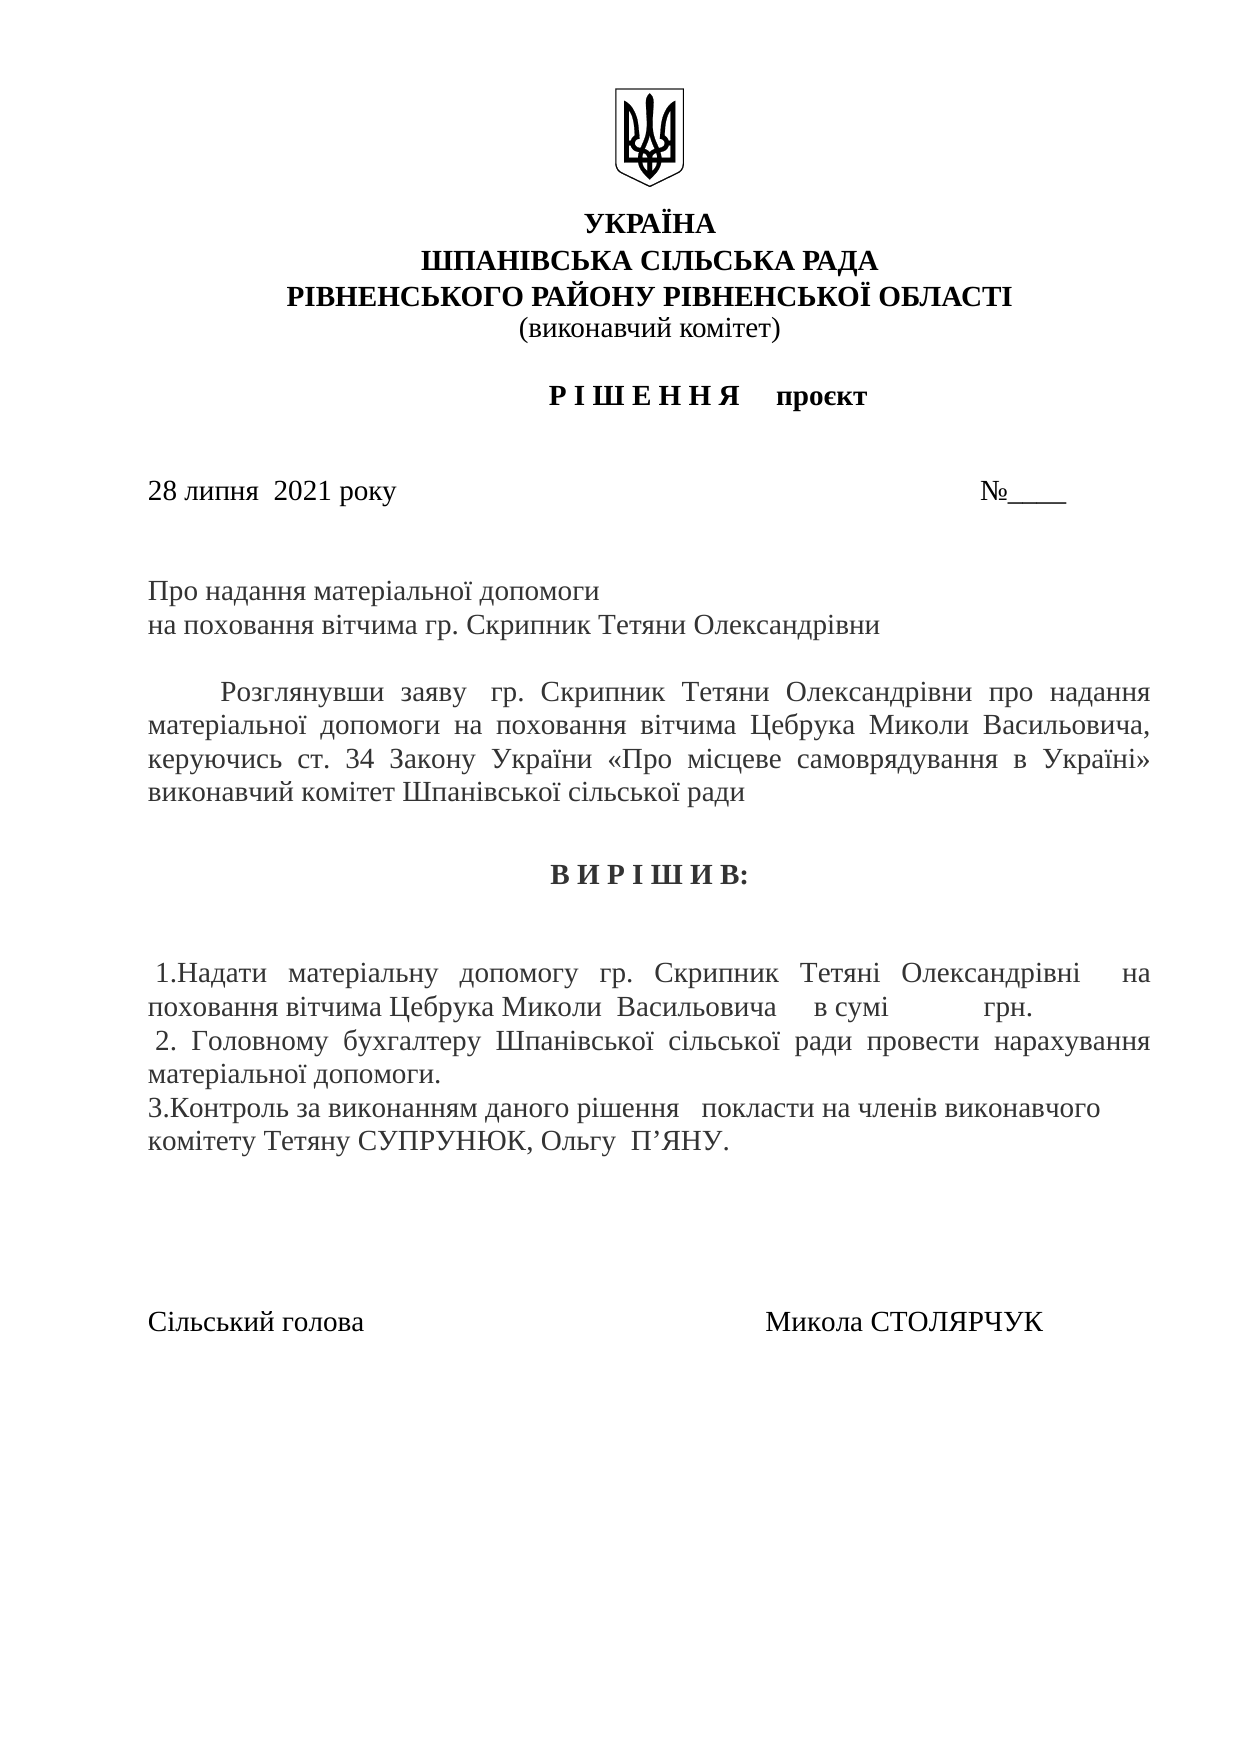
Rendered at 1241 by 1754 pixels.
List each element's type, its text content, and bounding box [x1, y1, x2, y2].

text В И Р І Ш И В: [148, 857, 1152, 891]
text Україна [148, 206, 1152, 240]
text Р І Ш Е Н Н Я проєкт [148, 378, 1152, 411]
text РІВНЕНСЬКОГО РАЙОНУ РІВНЕНСЬКОЇ ОБЛАСТІ [148, 288, 1152, 311]
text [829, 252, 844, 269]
text 1.Надати матеріальну допомогу гр. Скрипник Тетяні Олександрівні на поховання вітчима Цебрука Миколи Васильовича в сумі грн. [148, 956, 1152, 1023]
text на поховання вітчима гр. Скрипник Тетяни Олександрівни [148, 607, 1152, 640]
text (виконавчий комітет) [148, 311, 1152, 344]
text ШПАНІВСЬКА сільська рада [148, 252, 838, 275]
text 2. Головному бухгалтеру Шпанівської сільської ради провести нарахування матеріальної допомоги. [148, 1023, 1152, 1090]
text Про надання матеріальної допомоги [148, 573, 1152, 607]
text 3.Контроль за виконанням даного рішення покласти на членів виконавчого комітету Тетяну СУПРУНЮК, Ольгу П’ЯНУ. [148, 1090, 1152, 1157]
text ШПАНІВСЬКА сільська рада [856, 252, 1152, 275]
text Сільський голова Микола СТОЛЯРЧУК [148, 1304, 1152, 1338]
text 28 липня 2021 року №____ [148, 473, 1152, 506]
text Розглянувши заяву гр. Скрипник Тетяни Олександрівни про надання матеріальної допомоги на поховання вітчима Цебрука Миколи Васильовича, керуючись ст. 34 Закону України «Про місцеве самоврядування в Україні» виконавчий комітет Шпанівської сільської ради [148, 674, 1152, 808]
